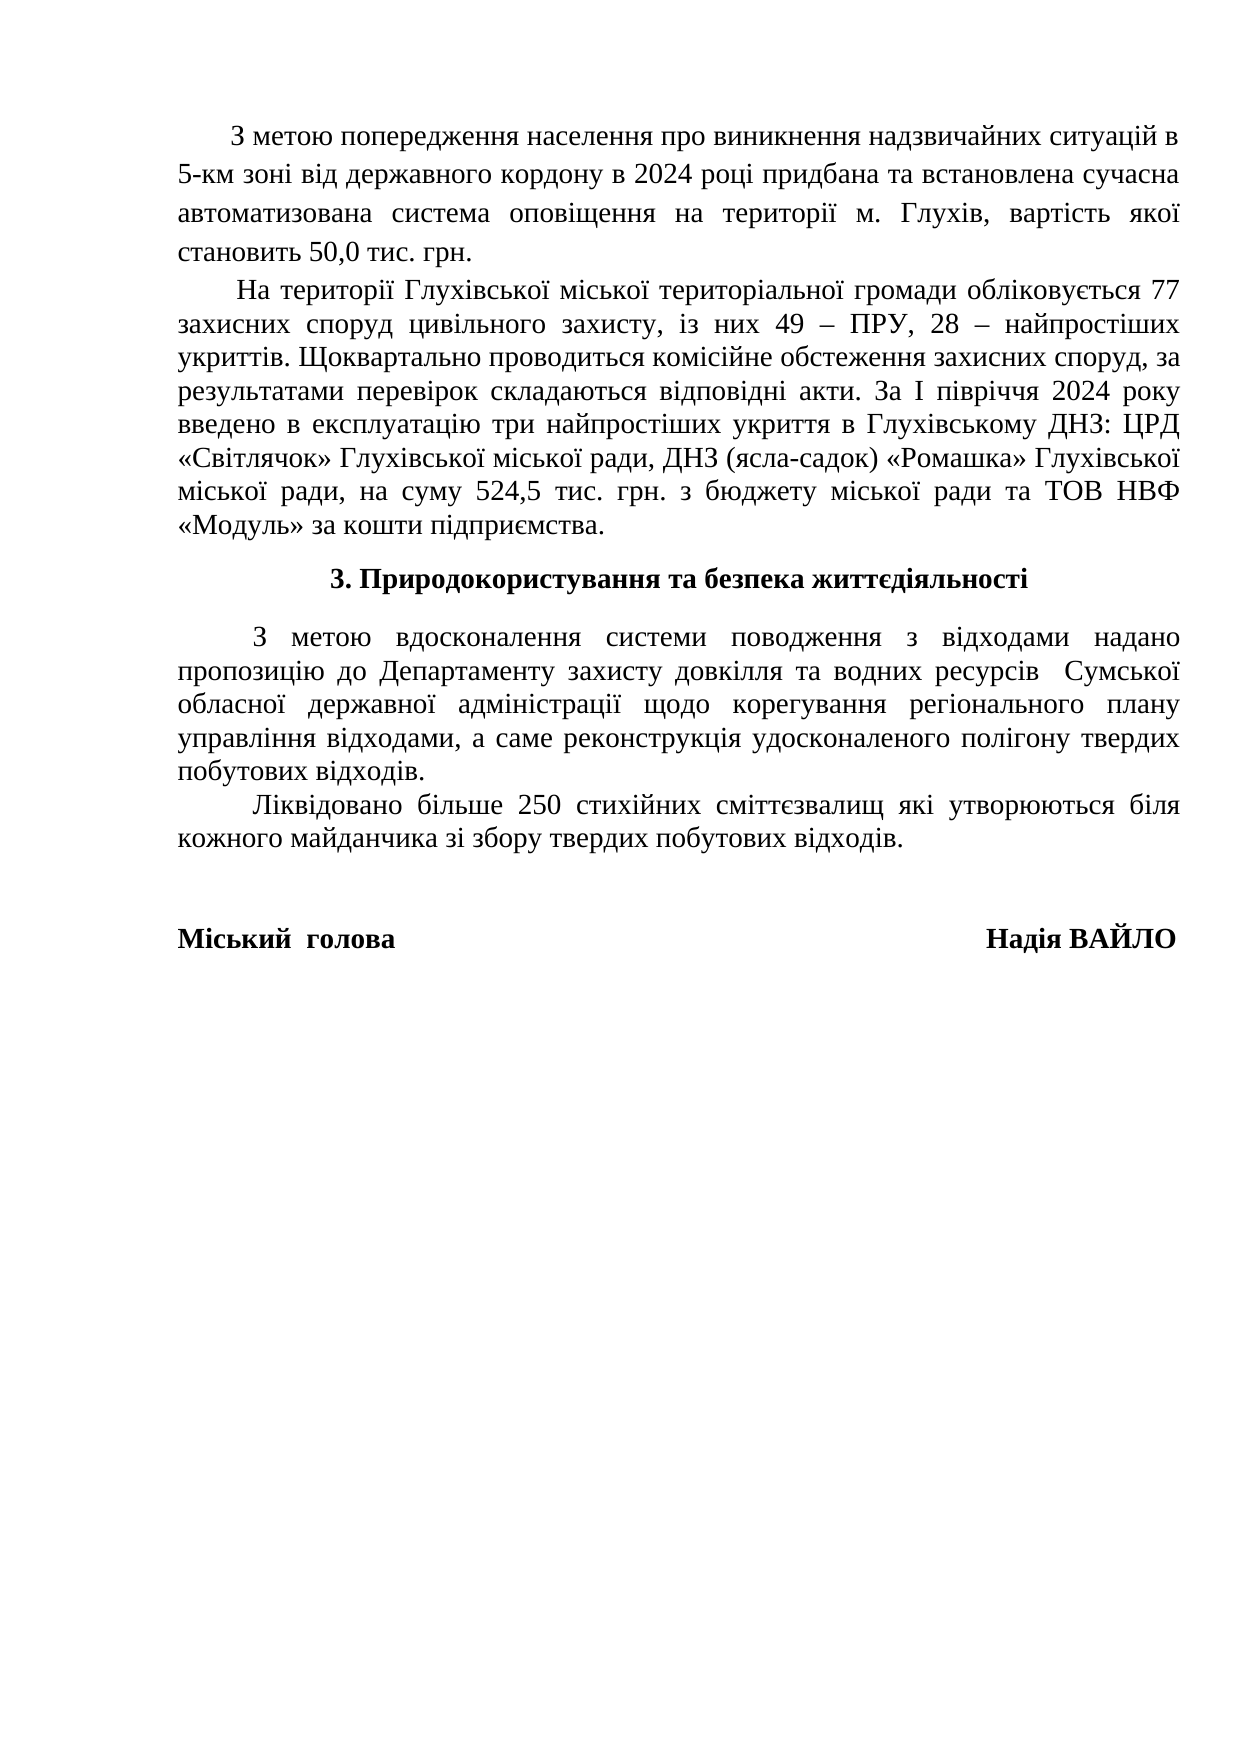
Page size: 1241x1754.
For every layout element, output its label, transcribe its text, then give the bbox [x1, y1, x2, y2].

text З метою вдосконалення системи поводження з відходами надано пропозицію до Департаменту захисту довкілля та водних ресурсів Сумської обласної державної адміністрації щодо корегування регіонального плану управління відходами, а саме реконструкція удосконаленого полігону твердих побутових відходів. [177, 619, 1181, 787]
text Міський голова Надія ВАЙЛО [177, 921, 1181, 954]
text На території Глухівської міської територіальної громади обліковується 77 захисних споруд цивільного захисту, із них 49 – ПРУ, 28 – найпростіших укриттів. Щоквартально проводиться комісійне обстеження захисних споруд, за результатами перевірок складаються відповідні акти. За І півріччя 2024 року введено в експлуатацію три найпростіших укриття в Глухівському ДНЗ: ЦРД «Світлячок» Глухівської міської ради, ДНЗ (ясла-садок) «Ромашка» Глухівської міської ради, на суму 524,5 тис. грн. з бюджету міської ради та ТОВ НВФ «Модуль» за кошти підприємства. [177, 272, 1181, 541]
subtitle 3. Природокористування та безпека життєдіяльності [177, 561, 1181, 595]
text З метою попередження населення про виникнення надзвичайних ситуацій в 5-км зоні від державного кордону в 2024 році придбана та встановлена сучасна автоматизована система оповіщення на території м. Глухів, вартість якої становить 50,0 тис. грн. [177, 118, 1181, 267]
text Ліквідовано більше 250 стихійних сміттєзвалищ які утворюються біля кожного майданчика зі збору твердих побутових відходів. [177, 787, 1181, 854]
